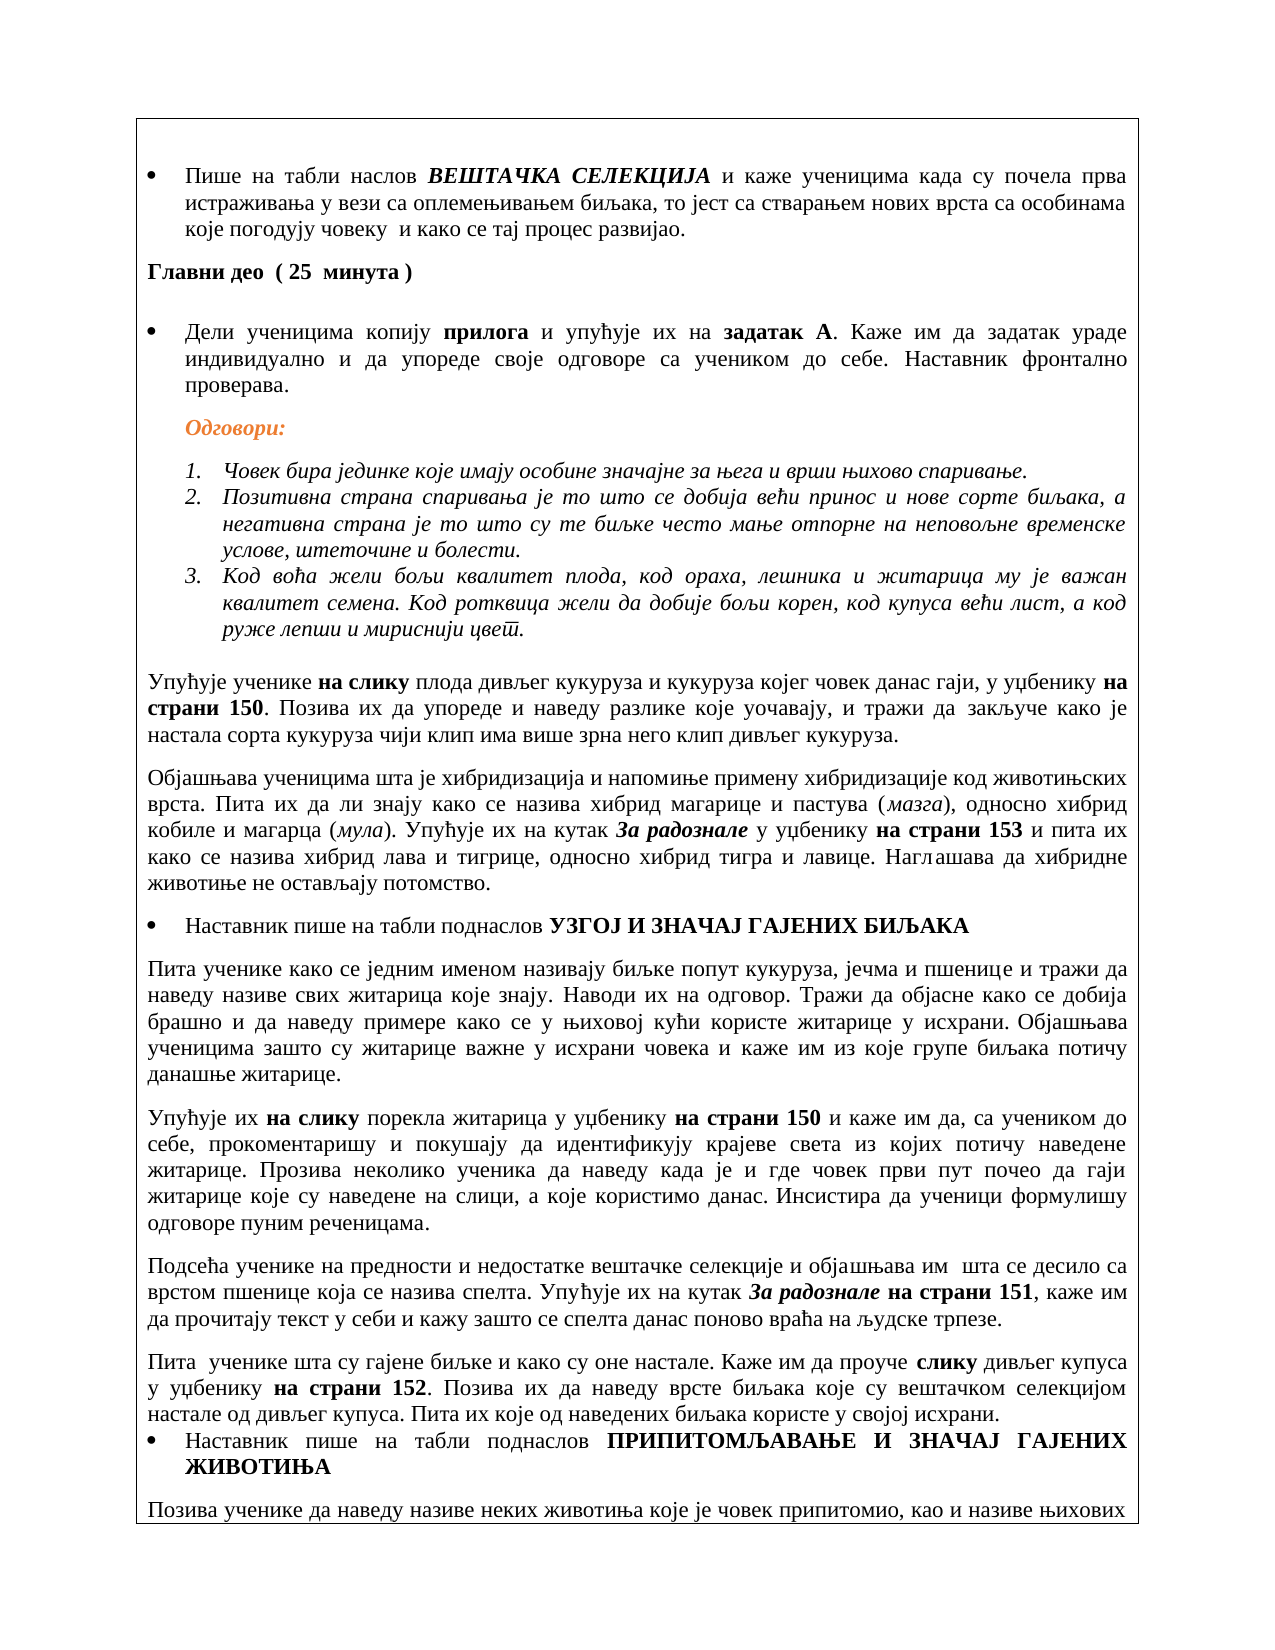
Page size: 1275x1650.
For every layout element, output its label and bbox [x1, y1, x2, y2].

table_cell [137, 119, 1138, 1522]
